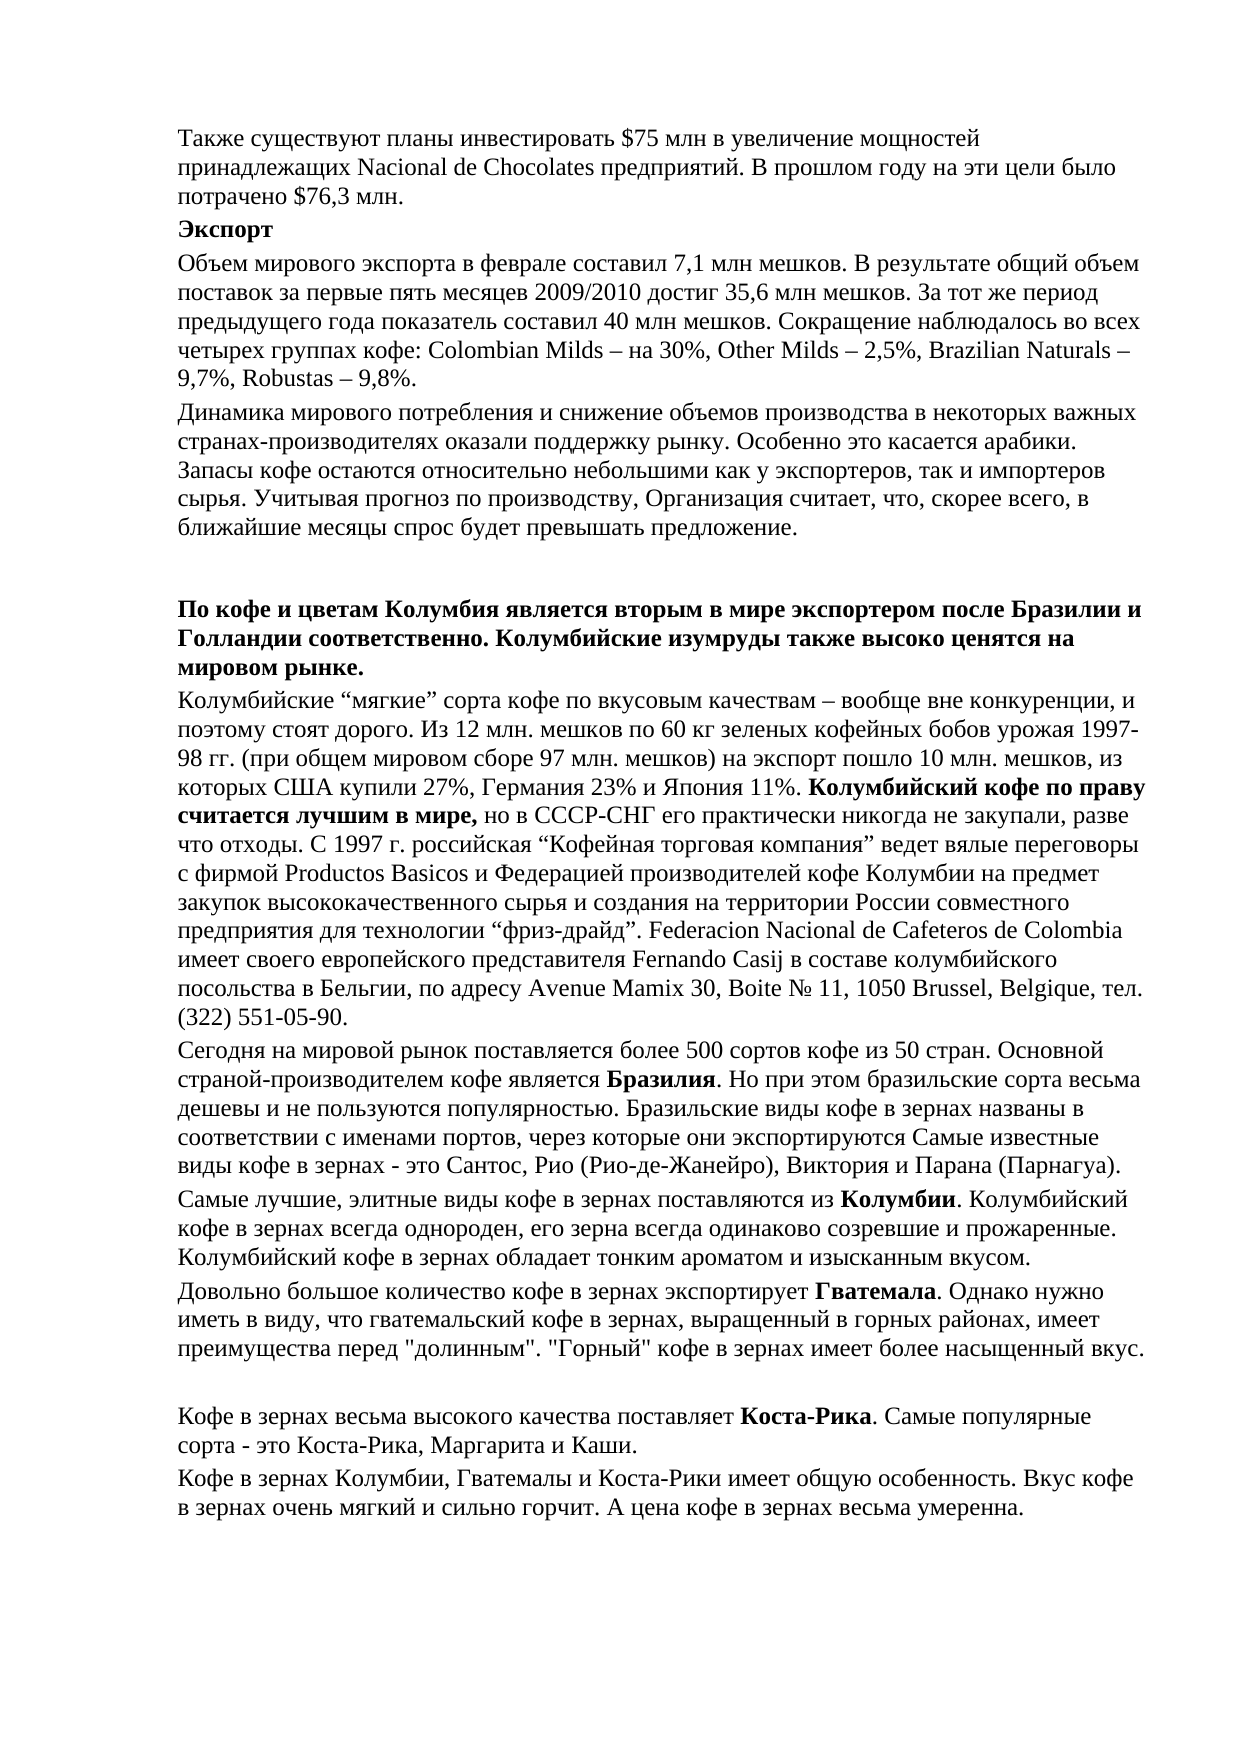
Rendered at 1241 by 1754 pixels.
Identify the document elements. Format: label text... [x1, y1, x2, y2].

text Колумбийские “мягкие” сорта кофе по вкусовым качествам – вообще вне конкуренции, и поэтому стоят дорого. Из 12 млн. мешков по 60 кг зеленых кофейных бобов урожая 1997-98 гг. (при общем мировом сборе 97 млн. мешков) на экспорт пошло 10 млн. мешков, из которых США купили 27%, Германия 23% и Япония 11%. Колумбийский кофе по праву считается лучшим в мире, но в СССР-СНГ его практически никогда не закупали, разве что отходы. С 1997 г. российская “Кофейная торговая компания” ведет вялые переговоры с фирмой Productos Basicos и Федерацией производителей кофе Колумбии на предмет закупок высококачественного сырья и создания на территории России совместного предприятия для технологии “фриз-драйд”. Federacion Nacional de Cafeteros de Colombia имеет своего европейского представителя Fernando Casij в составе колумбийского посольства в Бельгии, по адресу Avenue Mamix 30, Boite № 11, 1050 Brussel, Belgique, тел. (322) 551-05-90. [177, 685, 1152, 1030]
text Самые лучшие, элитные виды кофе в зернах поставляются из Колумбии. Колумбийский кофе в зернах всегда однороден, его зерна всегда одинаково созревшие и прожаренные. Колумбийский кофе в зернах обладает тонким ароматом и изысканным вкусом. [177, 1184, 1152, 1271]
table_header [177, 118, 1152, 541]
text Довольно большое количество кофе в зернах экспортирует Гватемала. Однако нужно иметь в виду, что гватемальский кофе в зернах, выращенный в горных районах, имеет преимущества перед "долинным". "Горный" кофе в зернах имеет более насыщенный вкус. [177, 1276, 1152, 1362]
text Сегодня на мировой рынок поставляется более 500 сортов кофе из 50 стран. Основной страной-производителем кофе является Бразилия. Но при этом бразильские сорта весьма дешевы и не пользуются популярностью. Бразильские виды кофе в зернах названы в соответствии с именами портов, через которые они экспортируются Самые известные виды кофе в зернах - это Сантос, Рио (Рио-де-Жанейро), Виктория и Парана (Парнагуа). [177, 1036, 1152, 1179]
text Кофе в зернах весьма высокого качества поставляет Коста-Рика. Самые популярные сорта - это Коста-Рика, Маргарита и Каши. [177, 1401, 1152, 1458]
text Кофе в зернах Колумбии, Гватемалы и Коста-Рики имеет общую особенность. Вкус кофе в зернах очень мягкий и сильно горчит. А цена кофе в зернах весьма умеренна. [177, 1463, 1152, 1521]
text По кофе и цветам Колумбия является вторым в мире экспортером после Бразилии и Голландии соответственно. Колумбийские изумруды также высоко ценятся на мировом рынке. [177, 594, 1152, 680]
